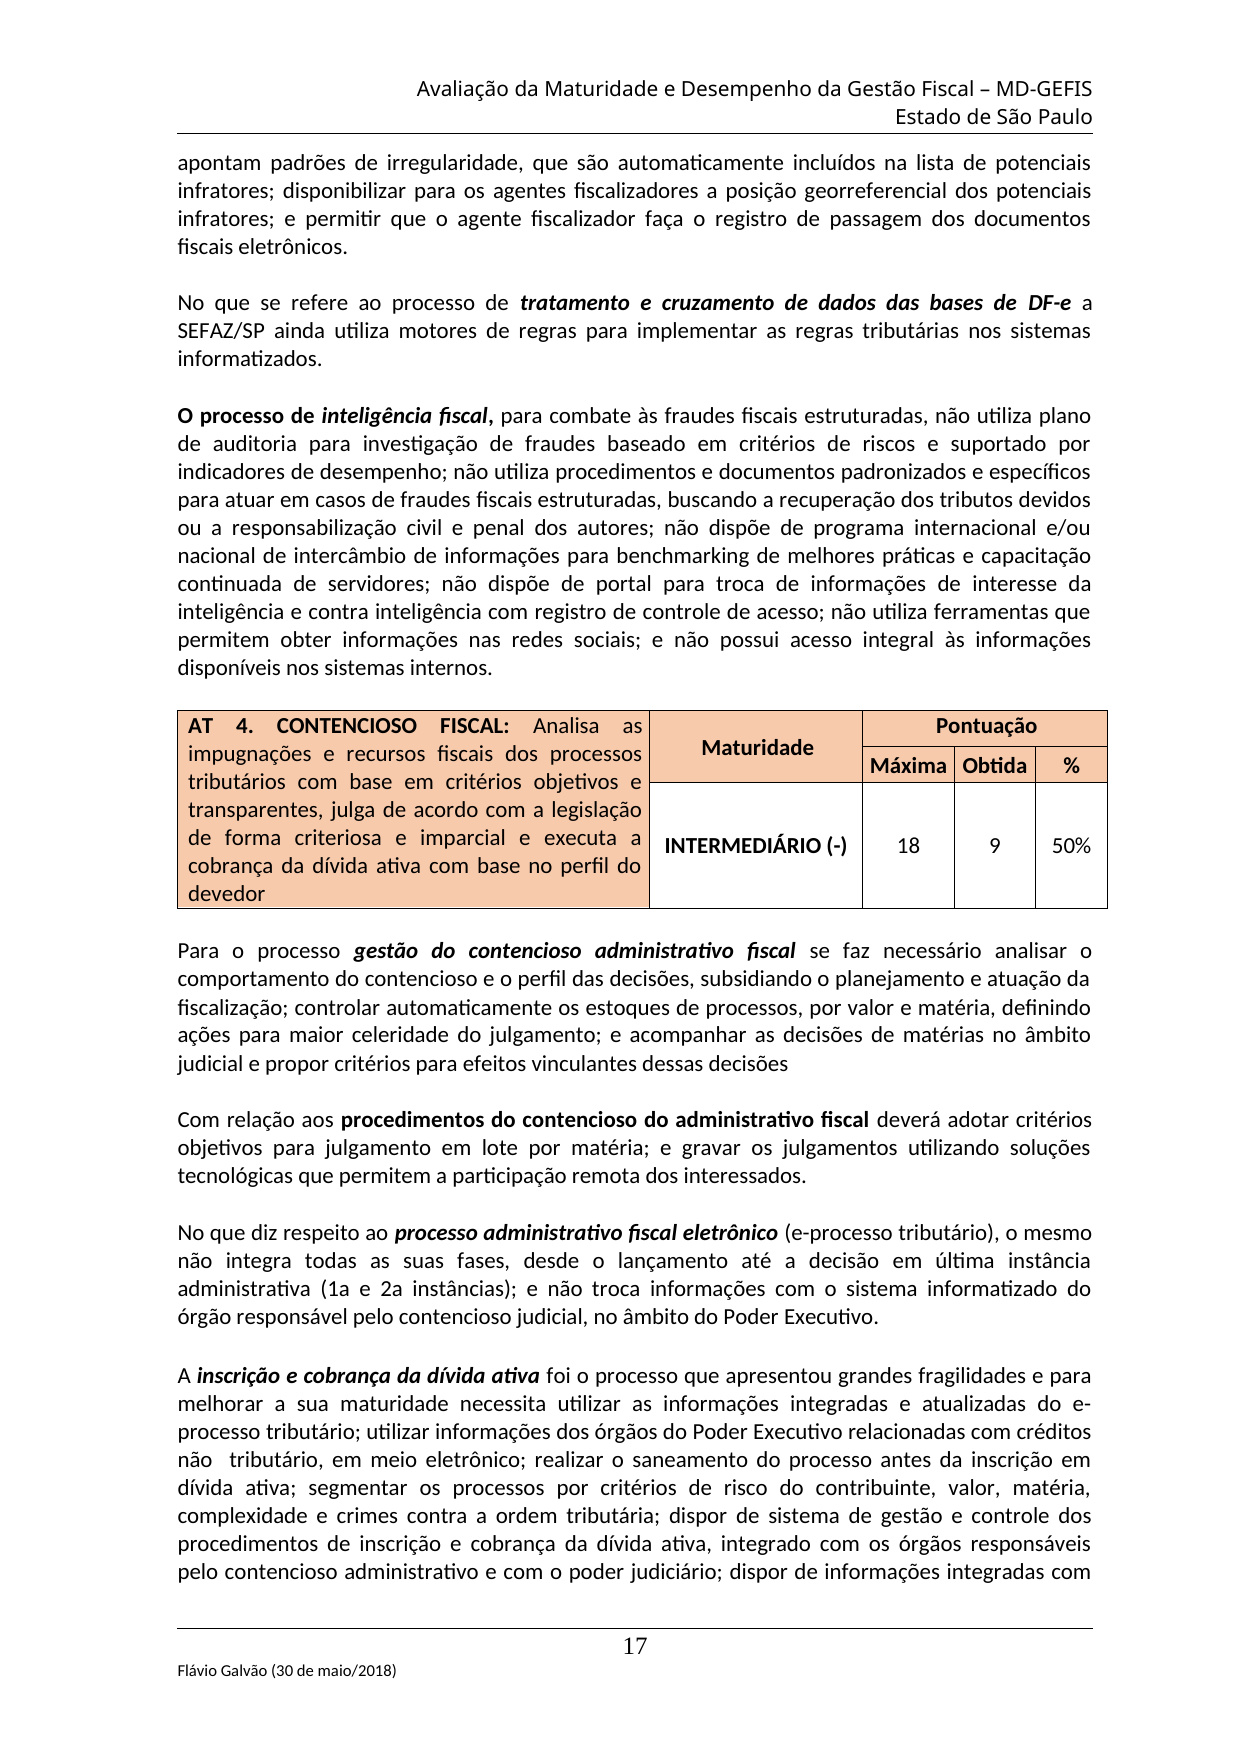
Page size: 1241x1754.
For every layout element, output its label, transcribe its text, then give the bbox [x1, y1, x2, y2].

table_cell 50% [1036, 783, 1107, 907]
table_cell Máxima [863, 747, 954, 782]
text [177, 1361, 1093, 1585]
table_cell Obtida [955, 747, 1035, 782]
text Com relação aos procedimentos do contencioso do administrativo fiscal deverá adotar critérios objetivos para julgamento em lote por matéria; e gravar os julgamentos utilizando soluções tecnológicas que permitem a participação remota dos interessados. [177, 1105, 1093, 1189]
table_header Pontuação [863, 711, 1107, 746]
table_cell % [1036, 747, 1107, 782]
table_cell 9 [955, 783, 1035, 907]
text No que se refere ao processo de tratamento e cruzamento de dados das bases de DF-e a SEFAZ/SP ainda utiliza motores de regras para implementar as regras tributárias nos sistemas informatizados. [177, 288, 1093, 373]
text No que diz respeito ao processo administrativo fiscal eletrônico (e-processo tributário), o mesmo não integra todas as suas fases, desde o lançamento até a decisão em última instância administrativa (1a e 2a instâncias); e não troca informações com o sistema informatizado do órgão responsável pelo contencioso judicial, no âmbito do Poder Executivo. [177, 1218, 1093, 1330]
text Para o processo gestão do contencioso administrativo fiscal se faz necessário analisar o comportamento do contencioso e o perfil das decisões, subsidiando o planejamento e atuação da fiscalização; controlar automaticamente os estoques de processos, por valor e matéria, definindo ações para maior celeridade do julgamento; e acompanhar as decisões de matérias no âmbito judicial e propor critérios para efeitos vinculantes dessas decisões [177, 937, 1093, 1077]
table_header Maturidade [650, 711, 862, 782]
table_header AT 4. CONTENCIOSO FISCAL: Analisa as impugnações e recursos fiscais dos processos tributários com base em critérios objetivos e transparentes, julga de acordo com a legislação de forma criteriosa e imparcial e executa a cobrança da dívida ativa com base no perfil do devedor [178, 711, 649, 907]
text O processo de inteligência fiscal, para combate às fraudes fiscais estruturadas, não utiliza plano de auditoria para investigação de fraudes baseado em critérios de riscos e suportado por indicadores de desempenho; não utiliza procedimentos e documentos padronizados e específicos para atuar em casos de fraudes fiscais estruturadas, buscando a recuperação dos tributos devidos ou a responsabilização civil e penal dos autores; não dispõe de programa internacional e/ou nacional de intercâmbio de informações para benchmarking de melhores práticas e capacitação continuada de servidores; não dispõe de portal para troca de informações de interesse da inteligência e contra inteligência com registro de controle de acesso; não utiliza ferramentas que permitem obter informações nas redes sociais; e não possui acesso integral às informações disponíveis nos sistemas internos. [177, 401, 1093, 682]
table_cell 18 [863, 783, 954, 907]
table_cell INTERMEDIÁRIO (-) [650, 783, 862, 907]
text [177, 148, 1093, 260]
